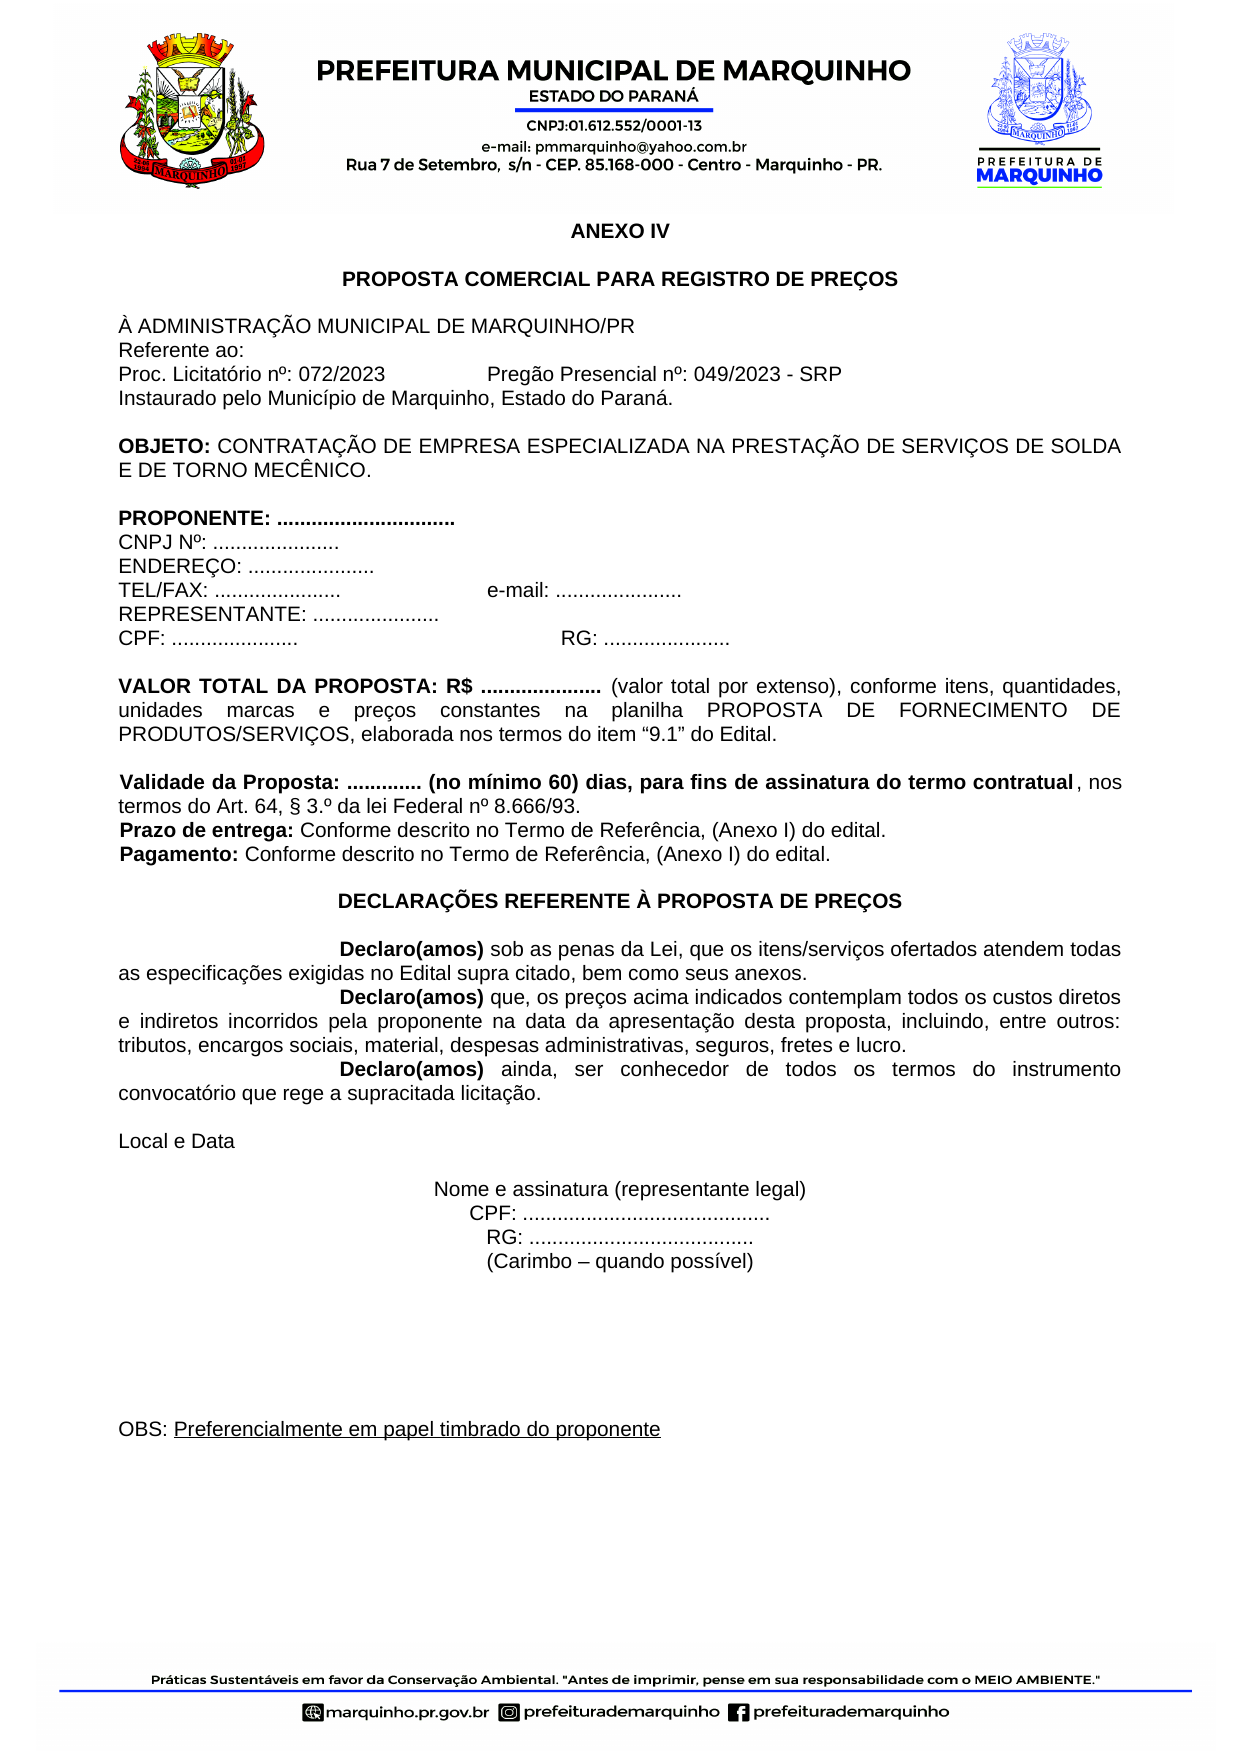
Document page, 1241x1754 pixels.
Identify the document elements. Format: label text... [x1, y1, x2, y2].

text OBS: Preferencialmente em papel timbrado do proponente [118, 1416, 1122, 1440]
text PROPOSTA COMERCIAL PARA REGISTRO DE PREÇOS [118, 266, 1122, 290]
text Instaurado pelo Município de Marquinho, Estado do Paraná. [118, 386, 1122, 410]
text À ADMINISTRAÇÃO MUNICIPAL DE MARQUINHO/PR [118, 314, 1122, 338]
text VALOR TOTAL DA PROPOSTA: R$ ..................... (valor total por extenso), conforme itens, quantidades, unidades marcas e preços constantes na planilha PROPOSTA DE FORNECIMENTO DE PRODUTOS/SERVIÇOS, elaborada nos termos do item “9.1” do Edital. [118, 674, 1122, 746]
text Referente ao: [118, 338, 1122, 362]
text ANEXO IV [118, 218, 1122, 242]
text Declaro(amos) ainda, ser conhecedor de todos os termos do instrumento convocatório que rege a supracitada licitação. [118, 1057, 1122, 1105]
picture [35, 1642, 1216, 1751]
text Prazo de entrega: Conforme descrito no Termo de Referência, (Anexo I) do edital. [118, 817, 1122, 841]
text CNPJ Nº: ...................... [118, 530, 1122, 554]
text Validade da Proposta: ............. (no mínimo 60) dias, para fins de assinatura do termo contratual, nos termos do Art. 64, § 3.º da lei Federal nº 8.666/93. [118, 769, 1122, 817]
text DECLARAÇÕES REFERENTE À PROPOSTA DE PREÇOS [118, 889, 1122, 913]
text TEL/FAX: ...................... e-mail: ...................... [118, 578, 1122, 602]
text (Carimbo – quando possível) [118, 1249, 1122, 1273]
text Nome e assinatura (representante legal) [118, 1177, 1122, 1201]
text ENDEREÇO: ...................... [118, 554, 1122, 578]
text OBJETO: CONTRATAÇÃO DE EMPRESA ESPECIALIZADA NA PRESTAÇÃO DE SERVIÇOS DE SOLDA E DE TORNO MECÊNICO. [118, 434, 1122, 482]
text Declaro(amos) sob as penas da Lei, que os itens/serviços ofertados atendem todas as especificações exigidas no Edital supra citado, bem como seus anexos. [118, 937, 1122, 985]
text REPRESENTANTE: ...................... [118, 602, 1122, 626]
text CPF: ........................................... [118, 1201, 1122, 1225]
text Local e Data [118, 1129, 1122, 1153]
text CPF: ...................... RG: ...................... [118, 626, 1122, 650]
text RG: ....................................... [118, 1225, 1122, 1249]
text Proc. Licitatório nº: 072/2023 Pregão Presencial nº: 049/2023 - SRP [118, 362, 1122, 386]
text Declaro(amos) que, os preços acima indicados contemplam todos os custos diretos e indiretos incorridos pela proponente na data da apresentação desta proposta, incluindo, entre outros: tributos, encargos sociais, material, despesas administrativas, seguros, fretes e lucro. [118, 985, 1122, 1057]
picture [53, 3, 1174, 214]
text Pagamento: Conforme descrito no Termo de Referência, (Anexo I) do edital. [118, 841, 1122, 865]
text PROPONENTE: ............................... [118, 506, 1122, 530]
